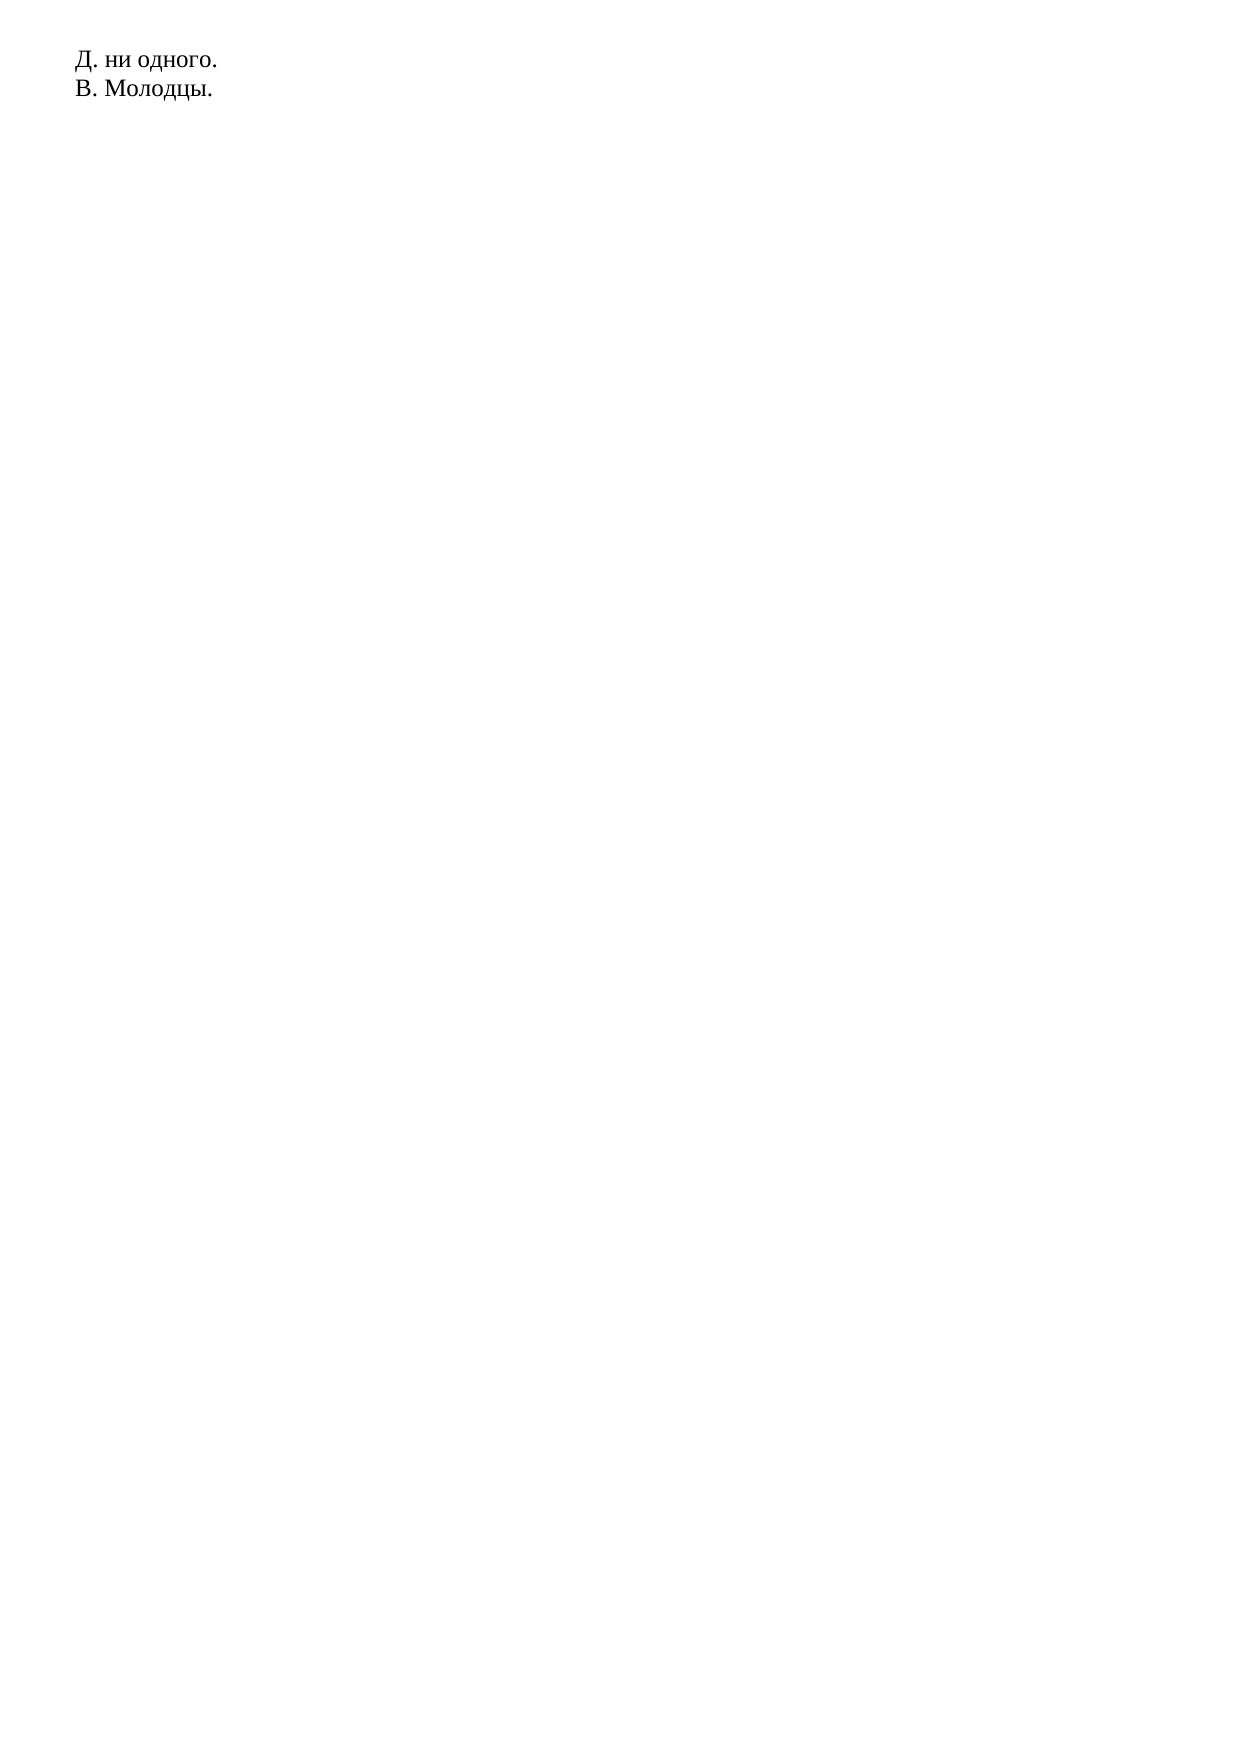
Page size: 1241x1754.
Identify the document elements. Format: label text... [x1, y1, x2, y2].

text Д. ни одного. [75, 44, 1165, 73]
text В. Молодцы. [75, 73, 1165, 102]
